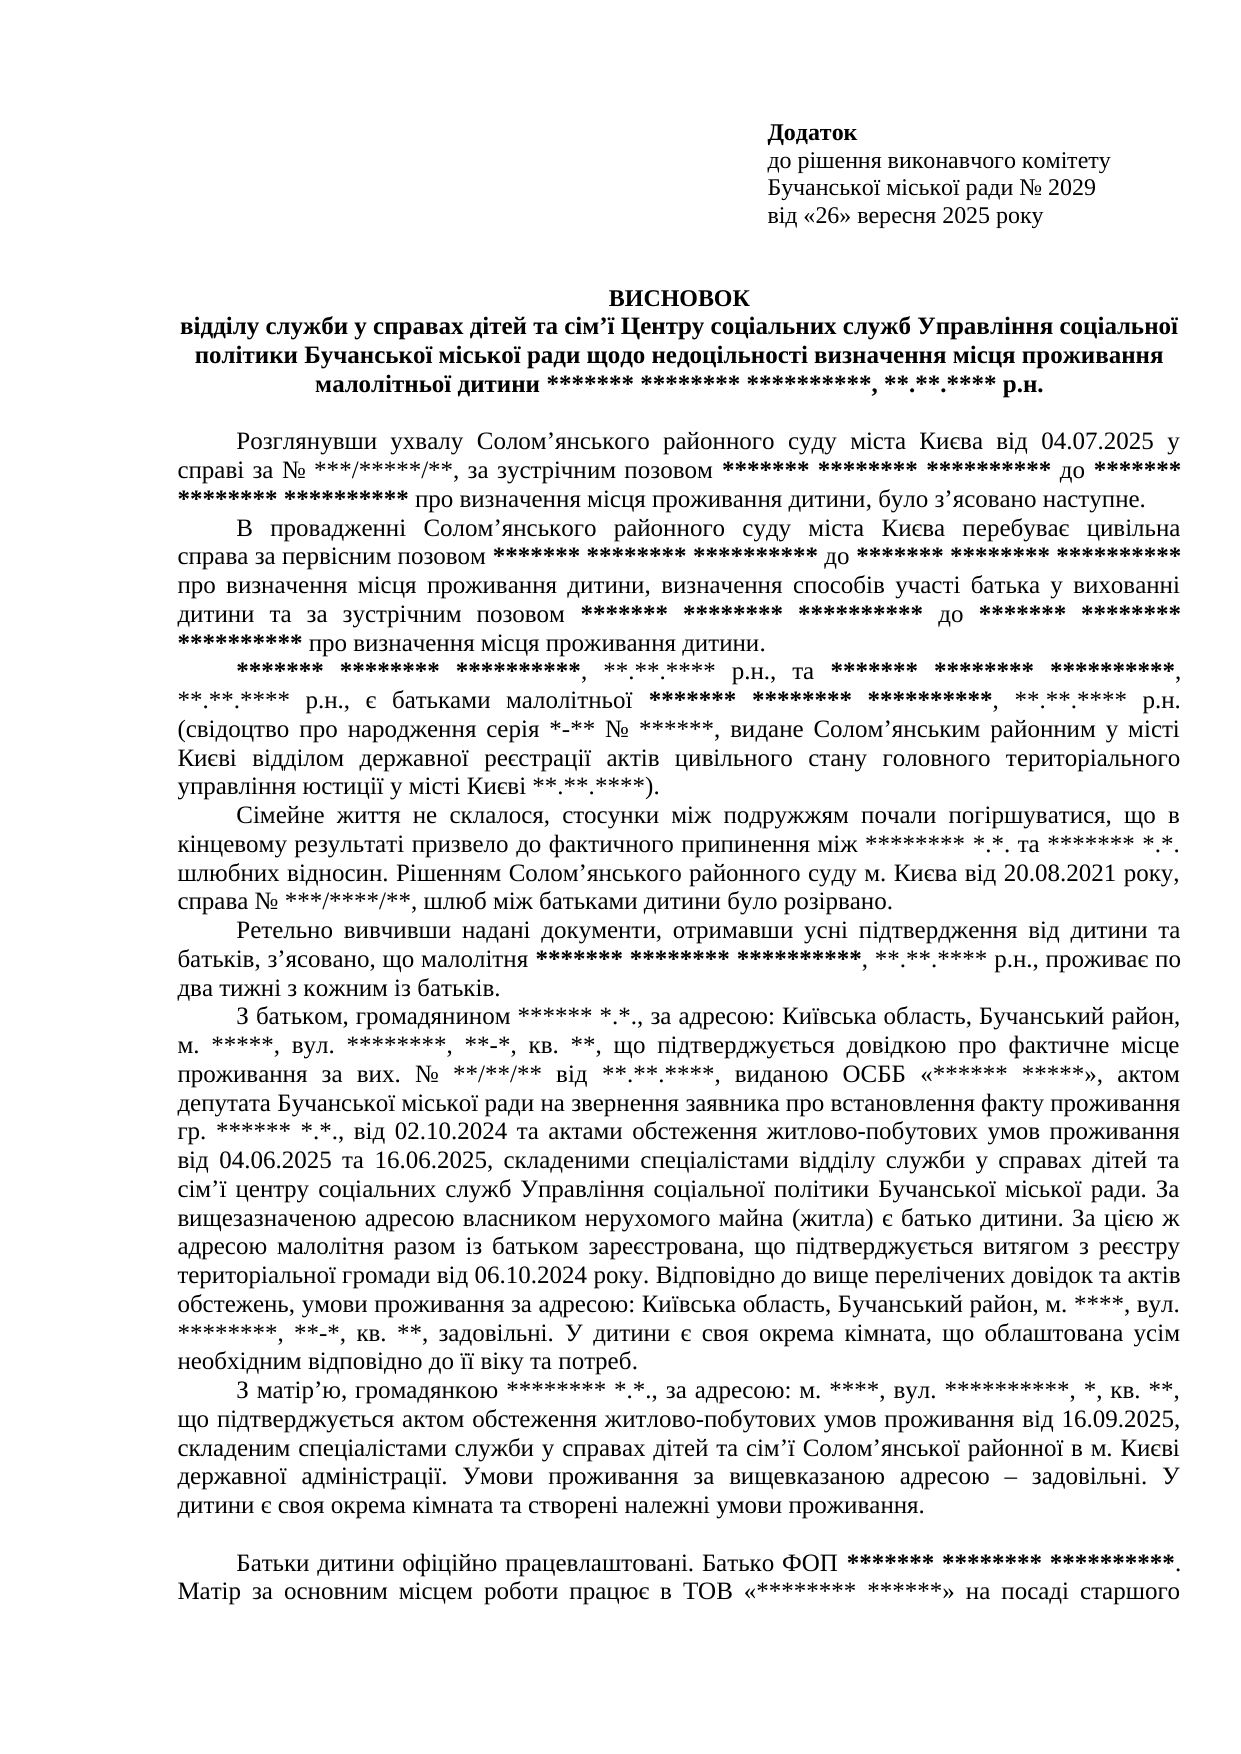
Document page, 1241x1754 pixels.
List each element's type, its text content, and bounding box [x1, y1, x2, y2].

text З батьком, громадянином ****** *.*., за адресою: Київська область, Бучанський район, м. *****, вул. ********, **-*, кв. **, що підтверджується довідкою про фактичне місце проживання за вих. № **/**/** від **.**.****, виданою ОСББ «****** *****», актом депутата Бучанської міської ради на звернення заявника про встановлення факту проживання гр. ****** *.*., від 02.10.2024 та актами обстеження житлово-побутових умов проживання від 04.06.2025 та 16.06.2025, складеними спеціалістами відділу служби у справах дітей та сім’ї центру соціальних служб Управління соціальної політики Бучанської міської ради. За вищезазначеною адресою власником нерухомого майна (житла) є батько дитини. За цією ж адресою малолітня разом із батьком зареєстрована, що підтверджується витягом з реєстру територіальної громади від 06.10.2024 року. Відповідно до вище перелічених довідок та актів обстежень, умови проживання за адресою: Київська область, Бучанський район, м. ****, вул. ********, **-*, кв. **, задовільні. У дитини є своя окрема кімната, що облаштована усім необхідним відповідно до її віку та потреб. [177, 1001, 1181, 1375]
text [177, 1548, 1181, 1605]
text В провадженні Солом’янського районного суду міста Києва перебуває цивільна справа за первісним позовом ******* ******** ********** до ******* ******** ********** про визначення місця проживання дитини, визначення способів участі батька у вихованні дитини та за зустрічним позовом ******* ******** ********** до ******* ******** ********** про визначення місця проживання дитини. [177, 513, 1181, 656]
text від «26» вересня 2025 року [767, 201, 1181, 228]
text З матір’ю, громадянкою ******** *.*., за адресою: м. ****, вул. **********, *, кв. **, що підтверджується актом обстеження житлово-побутових умов проживання від 16.09.2025, складеним спеціалістами служби у справах дітей та сім’ї Солом’янської районної в м. Києві державної адміністрації. Умови проживання за вищевказаною адресою – задовільні. У дитини є своя окрема кімната та створені належні умови проживання. [177, 1375, 1181, 1519]
text Сімейне життя не склалося, стосунки між подружжям почали погіршуватися, що в кінцевому результаті призвело до фактичного припинення між ******** *.*. та ******* *.*. шлюбних відносин. Рішенням Солом’янського районного суду м. Києва від 20.08.2021 року, справа № ***/****/**, шлюб між батьками дитини було розірвано. [177, 800, 1181, 915]
text Ретельно вивчивши надані документи, отримавши усні підтвердження від дитини та батьків, з’ясовано, що малолітня ******* ******** **********, **.**.**** р.н., проживає по два тижні з кожним із батьків. [177, 915, 1181, 1001]
text Додаток [767, 118, 1181, 146]
text відділу служби у справах дітей та сім’ї Центру соціальних служб Управління соціальної політики Бучанської міської ради щодо недоцільності визначення місця проживання малолітньої дитини ******* ******** **********, **.**.**** р.н. [177, 311, 1181, 398]
text ******* ******** **********, **.**.**** р.н., та ******* ******** **********, **.**.**** р.н., є батьками малолітньої ******* ******** **********, **.**.**** р.н. (свідоцтво про народження серія *-** № ******, видане Солом’янським районним у місті Києві відділом державної реєстрації актів цивільного стану головного територіального управління юстиції у місті Києві **.**.****). [177, 656, 1181, 800]
text Розглянувши ухвалу Солом’янського районного суду міста Києва від 04.07.2025 у справі за № ***/*****/**, за зустрічним позовом ******* ******** ********** до ******* ******** ********** про визначення місця проживання дитини, було з’ясовано наступне. [177, 426, 1181, 513]
text Бучанської міської ради № 2029 [767, 173, 1238, 201]
text до рішення виконавчого комітету [767, 146, 1181, 173]
text ВИСНОВОК [177, 284, 1181, 311]
